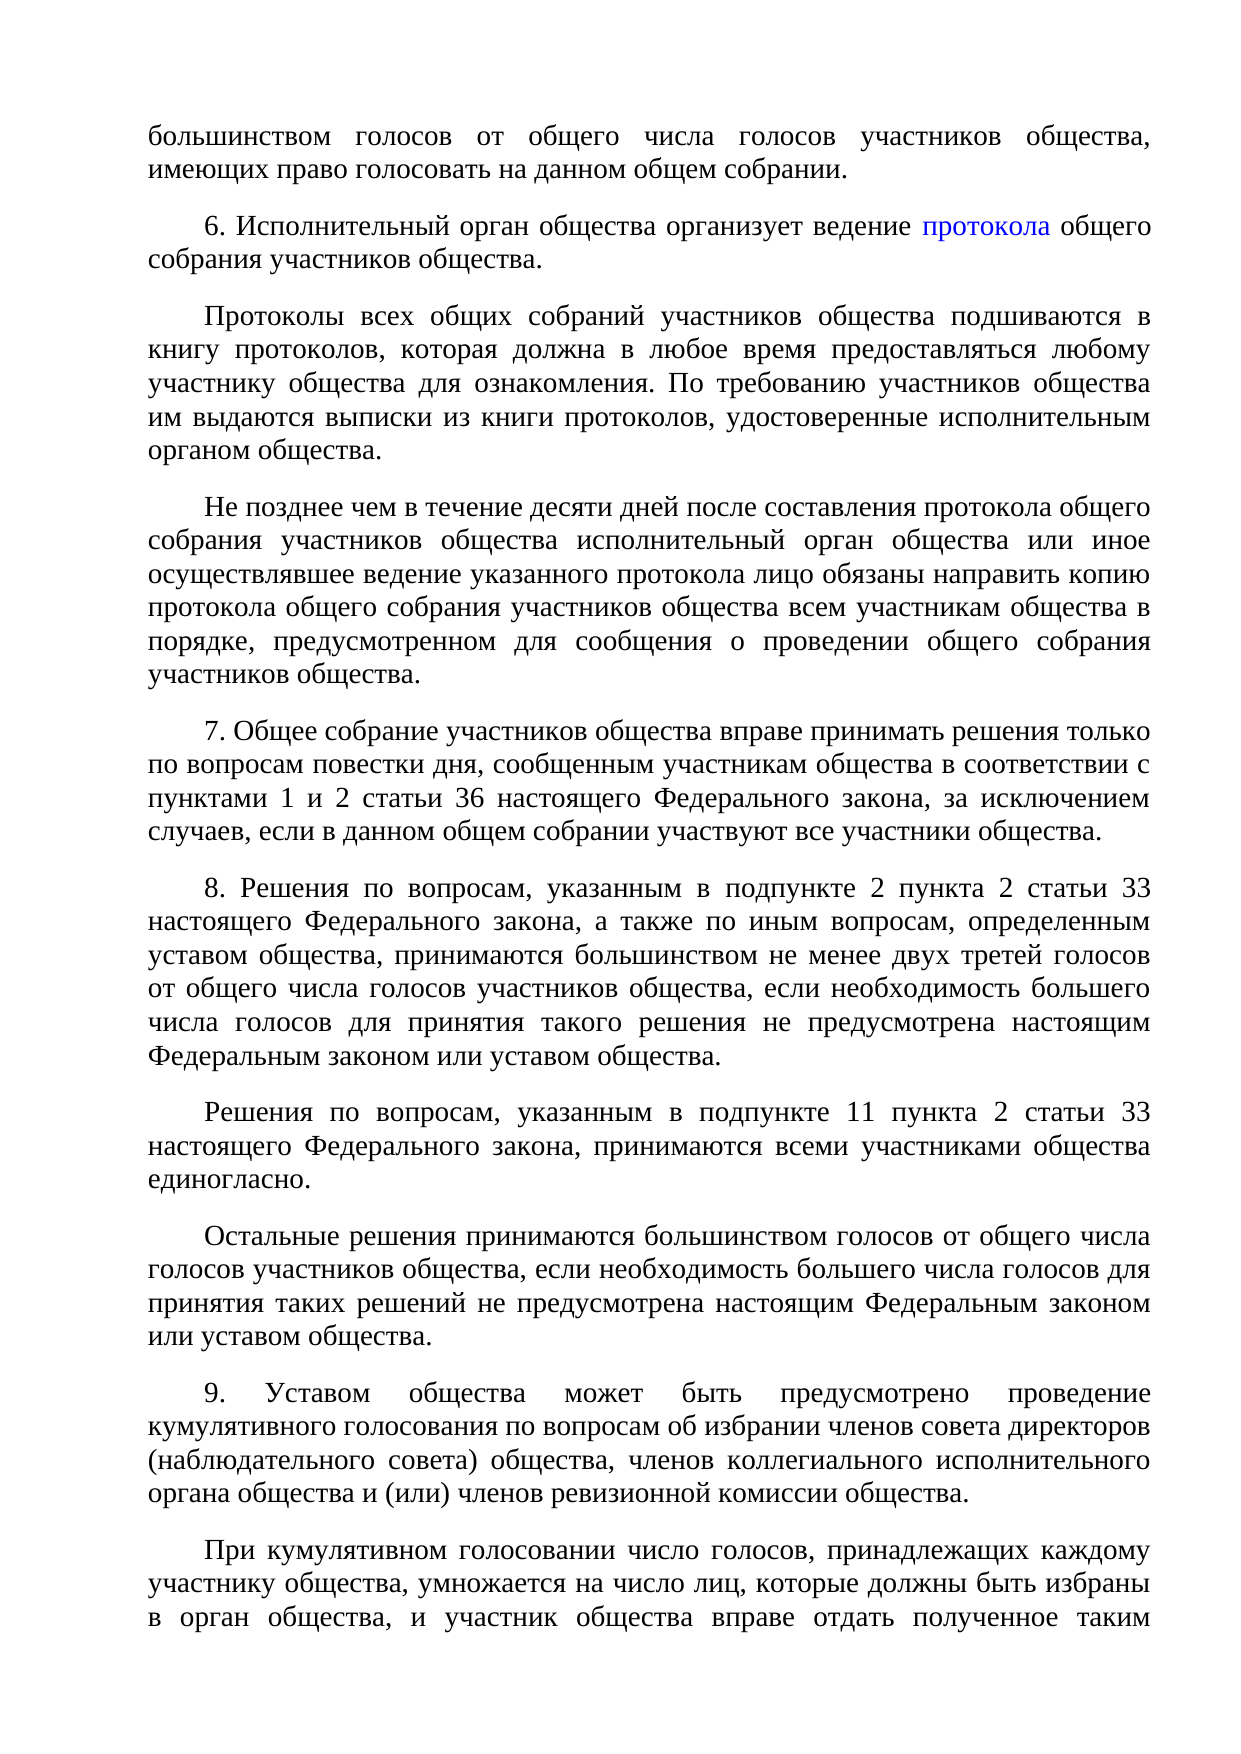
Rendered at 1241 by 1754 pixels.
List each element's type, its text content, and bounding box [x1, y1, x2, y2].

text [148, 1532, 1152, 1632]
text 8. Решения по вопросам, указанным в подпункте 2 пункта 2 статьи 33 настоящего Федерального закона, а также по иным вопросам, определенным уставом общества, принимаются большинством не менее двух третей голосов от общего числа голосов участников общества, если необходимость большего числа голосов для принятия такого решения не предусмотрена настоящим Федеральным законом или уставом общества. [148, 870, 1152, 1071]
text Не позднее чем в течение десяти дней после составления протокола общего собрания участников общества исполнительный орган общества или иное осуществлявшее ведение указанного протокола лицо обязаны направить копию протокола общего собрания участников общества всем участникам общества в порядке, предусмотренном для сообщения о проведении общего собрания участников общества. [148, 489, 1152, 690]
text Остальные решения принимаются большинством голосов от общего числа голосов участников общества, если необходимость большего числа голосов для принятия таких решений не предусмотрена настоящим Федеральным законом или уставом общества. [148, 1218, 1152, 1352]
text 6. Исполнительный орган общества организует ведение протокола общего собрания участников общества. [148, 208, 1152, 275]
text 9. Уставом общества может быть предусмотрено проведение кумулятивного голосования по вопросам об избрании членов совета директоров (наблюдательного совета) общества, членов коллегиального исполнительного органа общества и (или) членов ревизионной комиссии общества. [148, 1375, 1152, 1509]
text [148, 118, 1152, 185]
text 7. Общее собрание участников общества вправе принимать решения только по вопросам повестки дня, сообщенным участникам общества в соответствии с пунктами 1 и 2 статьи 36 настоящего Федерального закона, за исключением случаев, если в данном общем собрании участвуют все участники общества. [148, 713, 1152, 847]
text Протоколы всех общих собраний участников общества подшиваются в книгу протоколов, которая должна в любое время предоставляться любому участнику общества для ознакомления. По требованию участников общества им выдаются выписки из книги протоколов, удостоверенные исполнительным органом общества. [148, 298, 1152, 466]
text Решения по вопросам, указанным в подпункте 11 пункта 2 статьи 33 настоящего Федерального закона, принимаются всеми участниками общества единогласно. [148, 1094, 1152, 1195]
